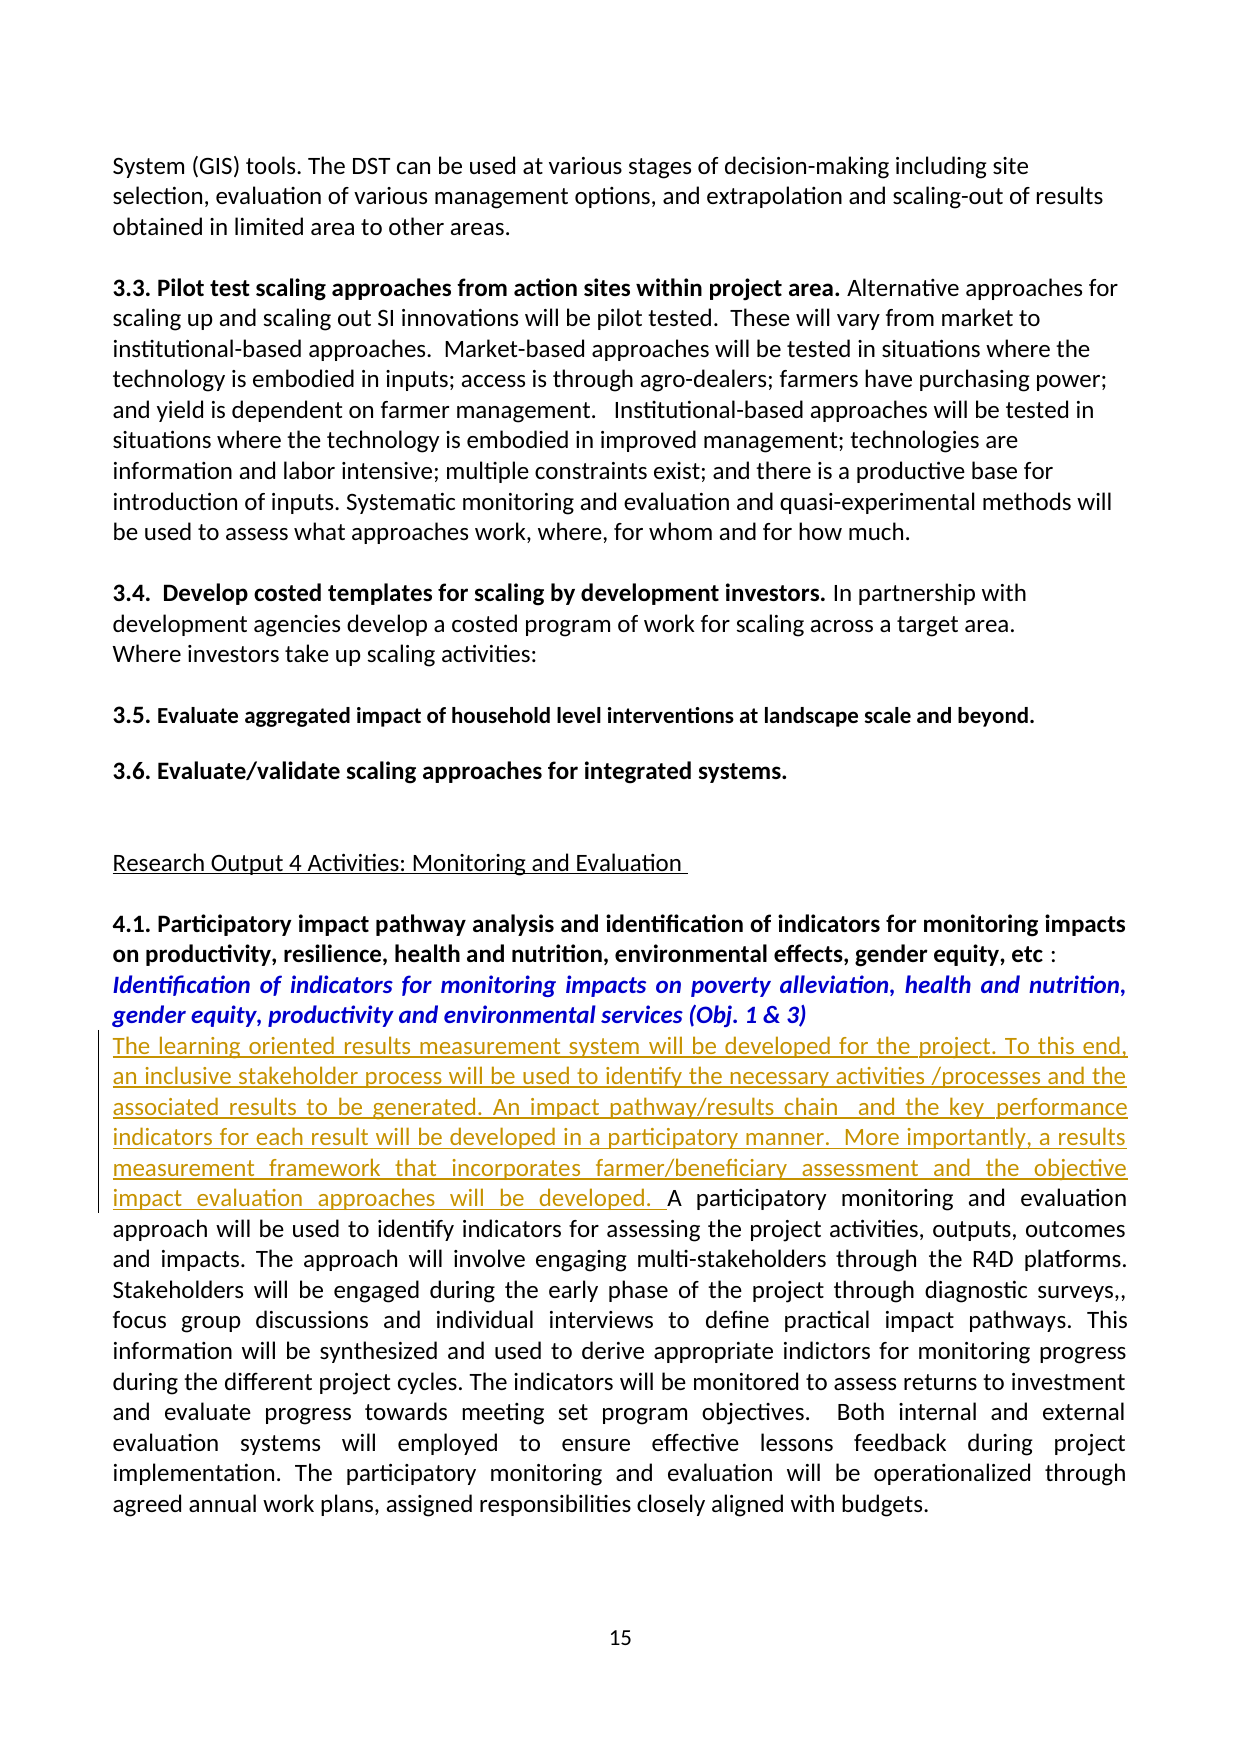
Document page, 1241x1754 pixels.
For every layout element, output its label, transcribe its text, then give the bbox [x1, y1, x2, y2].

text A participatory monitoring and evaluation approach will be used to identify indicators for assessing the project activities, outputs, outcomes and impacts. The approach will involve engaging multi-stakeholders through the R4D platforms. Stakeholders will be engaged during the early phase of the project through diagnostic surveys,, focus group discussions and individual interviews to define practical impact pathways. This information will be synthesized and used to derive appropriate indictors for monitoring progress during the different project cycles. The indicators will be monitored to assess returns to investment and evaluate progress towards meeting set program objectives. Both internal and external evaluation systems will employed to ensure effective lessons feedback during project implementation. The participatory monitoring and evaluation will be operationalized through agreed annual work plans, assigned responsibilities closely aligned with budgets. [112, 1179, 1128, 1518]
text 4.1. Participatory impact pathway analysis and identification of indicators for monitoring impacts on productivity, resilience, health and nutrition, environmental effects, gender equity, etc : [112, 908, 1128, 969]
text Identification of indicators for monitoring impacts on poverty alleviation, health and nutrition, gender equity, productivity and environmental services (Obj. 1 & 3) [112, 969, 1128, 1030]
text Research Output 4 Activities: Monitoring and Evaluation [112, 847, 1128, 877]
text Where investors take up scaling activities: [112, 638, 1128, 669]
text A participatory monitoring and evaluation approach will be used to identify indicators for assessing the project activities, outputs, outcomes and impacts. The approach will involve engaging multi-stakeholders through the R4D platforms. Stakeholders will be engaged during the early phase of the project through diagnostic surveys,, focus group discussions and individual interviews to define practical impact pathways. This information will be synthesized and used to derive appropriate indictors for monitoring progress during the different project cycles. The indicators will be monitored to assess returns to investment and evaluate progress towards meeting set program objectives. Both internal and external evaluation systems will employed to ensure effective lessons feedback during project implementation. The participatory monitoring and evaluation will be operationalized through agreed annual work plans, assigned responsibilities closely aligned with budgets. [112, 1057, 1128, 1178]
text 3.4. Develop costed templates for scaling by development investors. In partnership with development agencies develop a costed program of work for scaling across a target area. [112, 577, 1128, 638]
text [112, 150, 1128, 242]
text 3.3. Pilot test scaling approaches from action sites within project area. Alternative approaches for scaling up and scaling out SI innovations will be pilot tested. These will vary from market to institutional-based approaches. Market-based approaches will be tested in situations where the technology is embodied in inputs; access is through agro-dealers; farmers have purchasing power; and yield is dependent on farmer management. Institutional-based approaches will be tested in situations where the technology is embodied in improved management; technologies are information and labor intensive; multiple constraints exist; and there is a productive base for introduction of inputs. Systematic monitoring and evaluation and quasi-experimental methods will be used to assess what approaches work, where, for whom and for how much. [112, 272, 1128, 547]
text 3.6. Evaluate/validate scaling approaches for integrated systems. [112, 755, 1128, 786]
text 3.5. Evaluate aggregated impact of household level interventions at landscape scale and beyond. [112, 699, 1128, 730]
